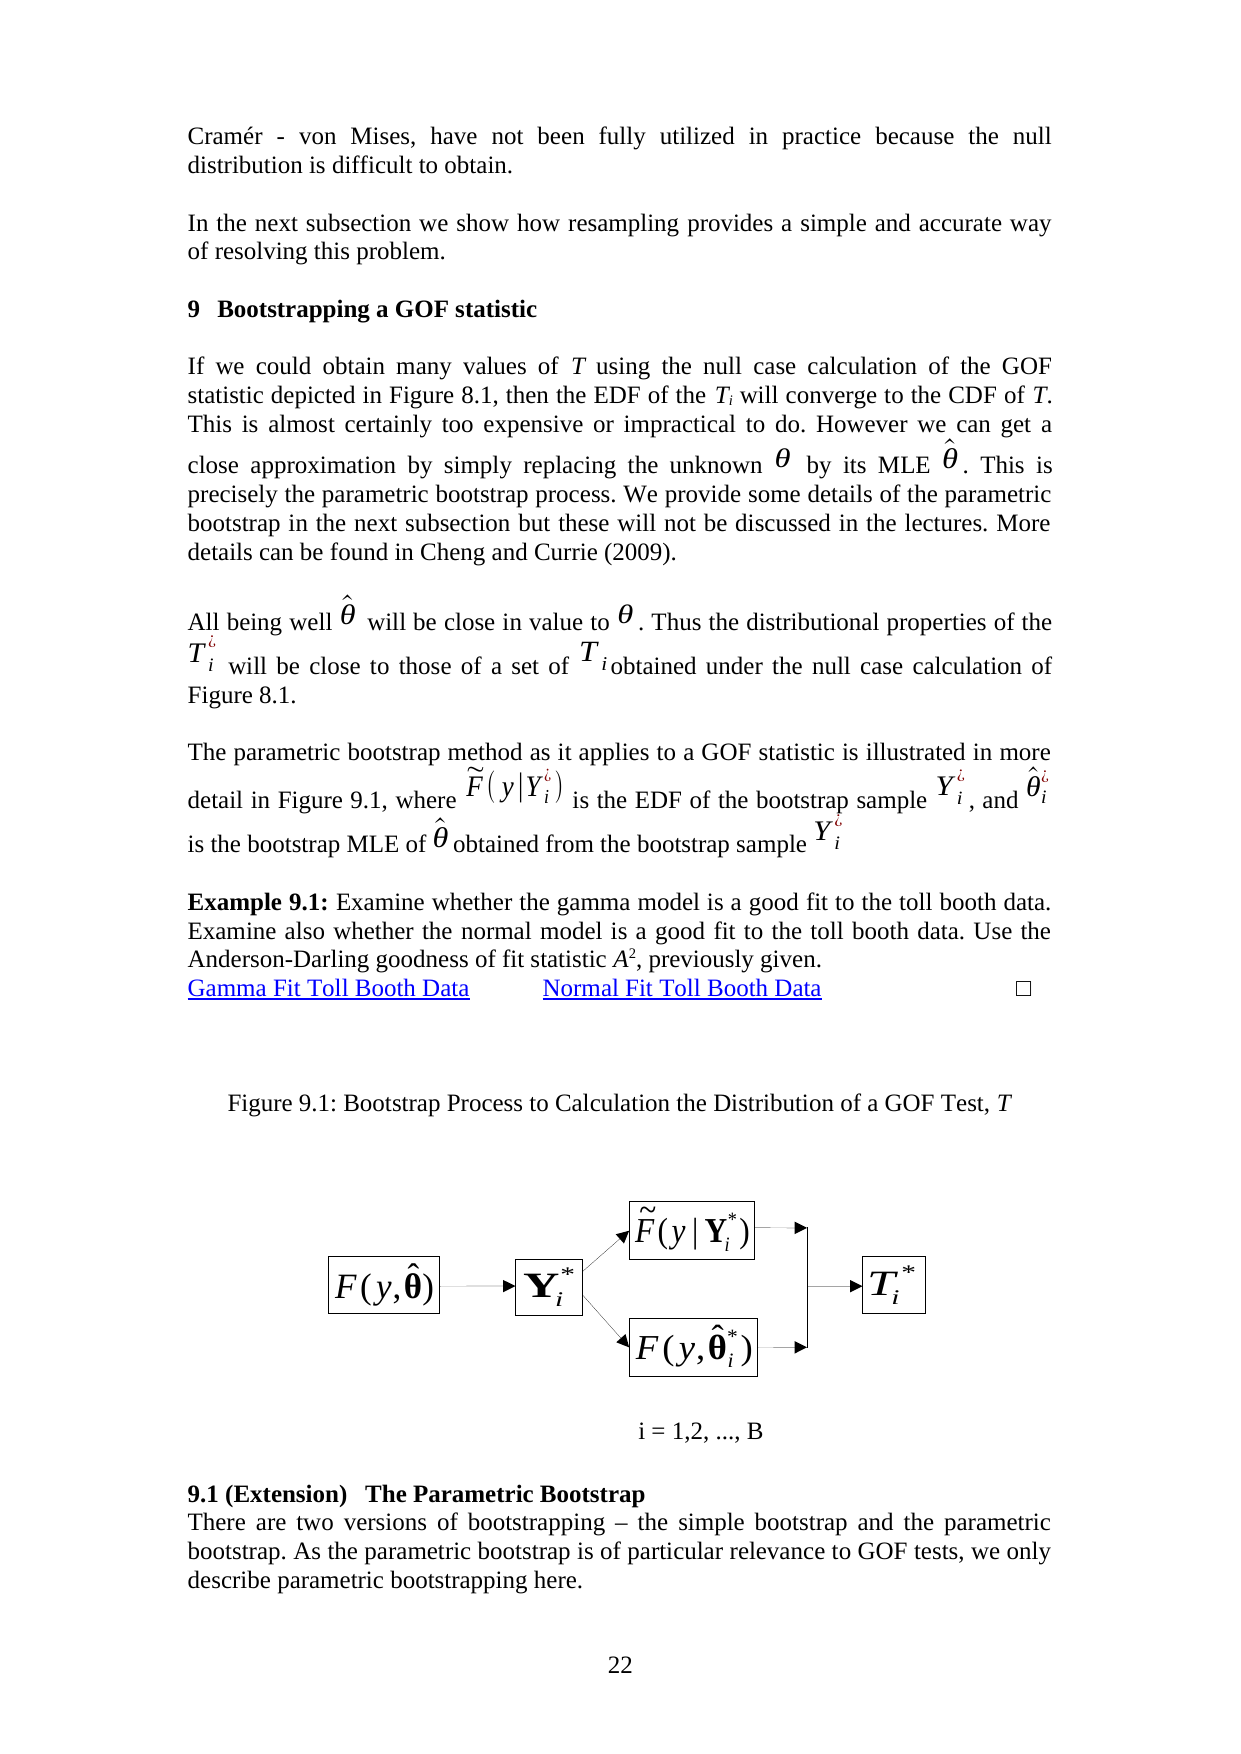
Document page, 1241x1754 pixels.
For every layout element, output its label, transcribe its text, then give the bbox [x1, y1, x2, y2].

text 9.1 (Extension) The Parametric Bootstrap [187, 1479, 1053, 1507]
text Figure 9.1: Bootstrap Process to Calculation the Distribution of a GOF Test, T [187, 1088, 1053, 1117]
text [187, 121, 1053, 179]
text If we could obtain many values of T using the null case calculation of the GOF statistic depicted in Figure 8.1, then the EDF of the Ti will converge to the CDF of T. This is almost certainly too expensive or impractical to do. However we can get a close approximation by simply replacing the unknown by its MLE . This is precisely the parametric bootstrap process. We provide some details of the parametric bootstrap in the next subsection but these will not be discussed in the lectures. More details can be found in Cheng and Currie (2009). [187, 351, 1053, 565]
text The parametric bootstrap method as it applies to a GOF statistic is illustrated in more detail in Figure 9.1, where is the EDF of the bootstrap sample , and is the bootstrap MLE of obtained from the bootstrap sample [187, 737, 1053, 858]
text Gamma Fit Toll Booth Data Normal Fit Toll Booth Data □ [187, 973, 1053, 1002]
text There are two versions of bootstrapping – the simple bootstrap and the parametric bootstrap. As the parametric bootstrap is of particular relevance to GOF tests, we only describe parametric bootstrapping here. [187, 1507, 1053, 1594]
text In the next subsection we show how resampling provides a simple and accurate way of resolving this problem. [187, 208, 1053, 265]
text Example 9.1: Examine whether the gamma model is a good fit to the toll booth data. Examine also whether the normal model is a good fit to the toll booth data. Use the Anderson-Darling goodness of fit statistic A2, previously given. [187, 887, 1053, 973]
text All being well will be close in value to . Thus the distributional properties of the will be close to those of a set of obtained under the null case calculation of Figure 8.1. [187, 594, 1053, 709]
text 9 Bootstrapping a GOF statistic [187, 294, 1053, 323]
